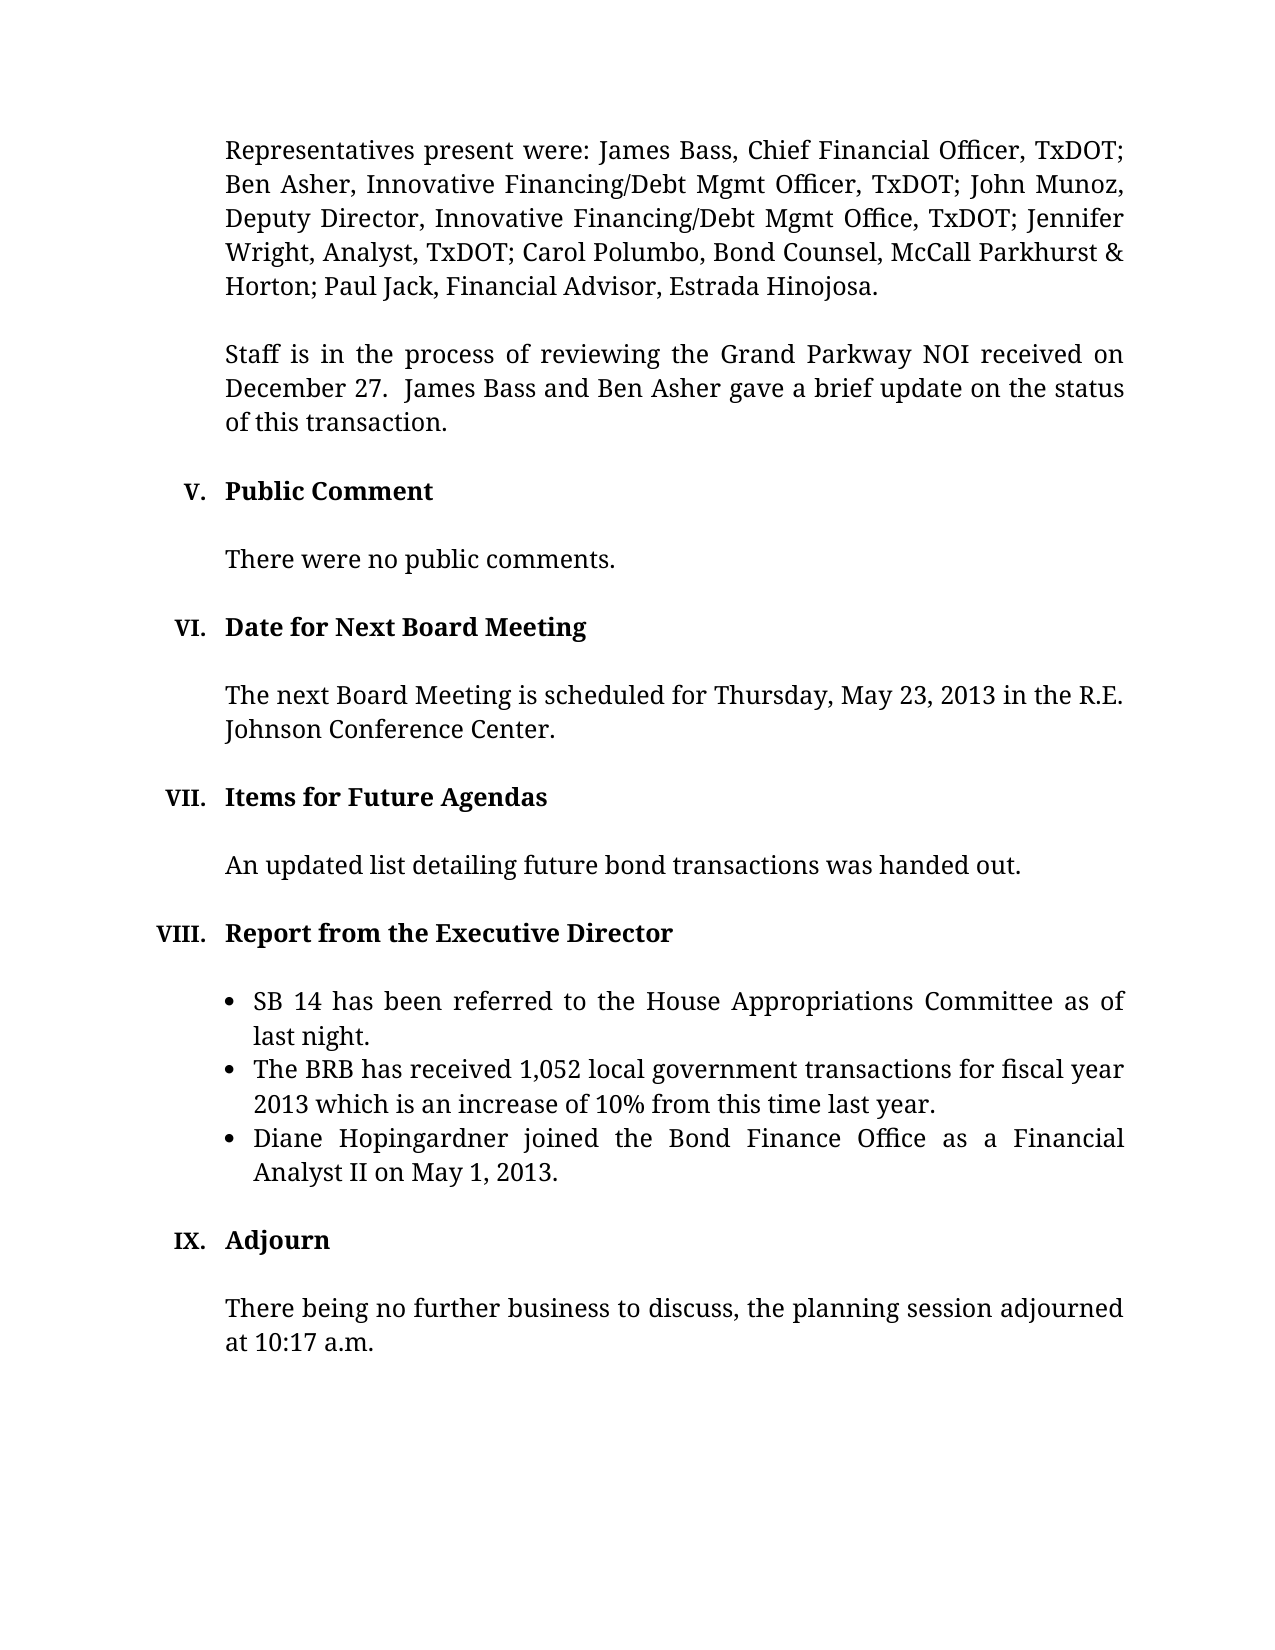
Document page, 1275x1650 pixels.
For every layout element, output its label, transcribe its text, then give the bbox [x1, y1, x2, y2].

list SB 14 has been referred to the House Appropriations Committee as of last night. [225, 984, 1125, 1052]
list Date for Next Board Meeting [206, 609, 1125, 643]
text There being no further business to discuss, the planning session adjourned at 10:17 a.m. [225, 1291, 1125, 1359]
text Representatives present were: James Bass, Chief Financial Officer, TxDOT; Ben Asher, Innovative Financing/Debt Mgmt Officer, TxDOT; John Munoz, Deputy Director, Innovative Financing/Debt Mgmt Office, TxDOT; Jennifer Wright, Analyst, TxDOT; Carol Polumbo, Bond Counsel, McCall Parkhurst & Horton; Paul Jack, Financial Advisor, Estrada Hinojosa. [225, 132, 1125, 303]
text There were no public comments. [225, 541, 1125, 575]
list Report from the Executive Director [206, 916, 1125, 950]
text Staff is in the process of reviewing the Grand Parkway NOI received on December 27. James Bass and Ben Asher gave a brief update on the status of this transaction. [225, 337, 1125, 439]
list The BRB has received 1,052 local government transactions for fiscal year 2013 which is an increase of 10% from this time last year. [225, 1052, 1125, 1120]
list An updated list detailing future bond transactions was handed out. [225, 848, 1125, 882]
list Items for Future Agendas [206, 780, 1125, 814]
list Public Comment [206, 473, 1125, 507]
list The next Board Meeting is scheduled for Thursday, May 23, 2013 in the R.E. Johnson Conference Center. [225, 677, 1125, 746]
list Adjourn [206, 1222, 1125, 1257]
list Diane Hopingardner joined the Bond Finance Office as a Financial Analyst II on May 1, 2013. [225, 1120, 1125, 1188]
